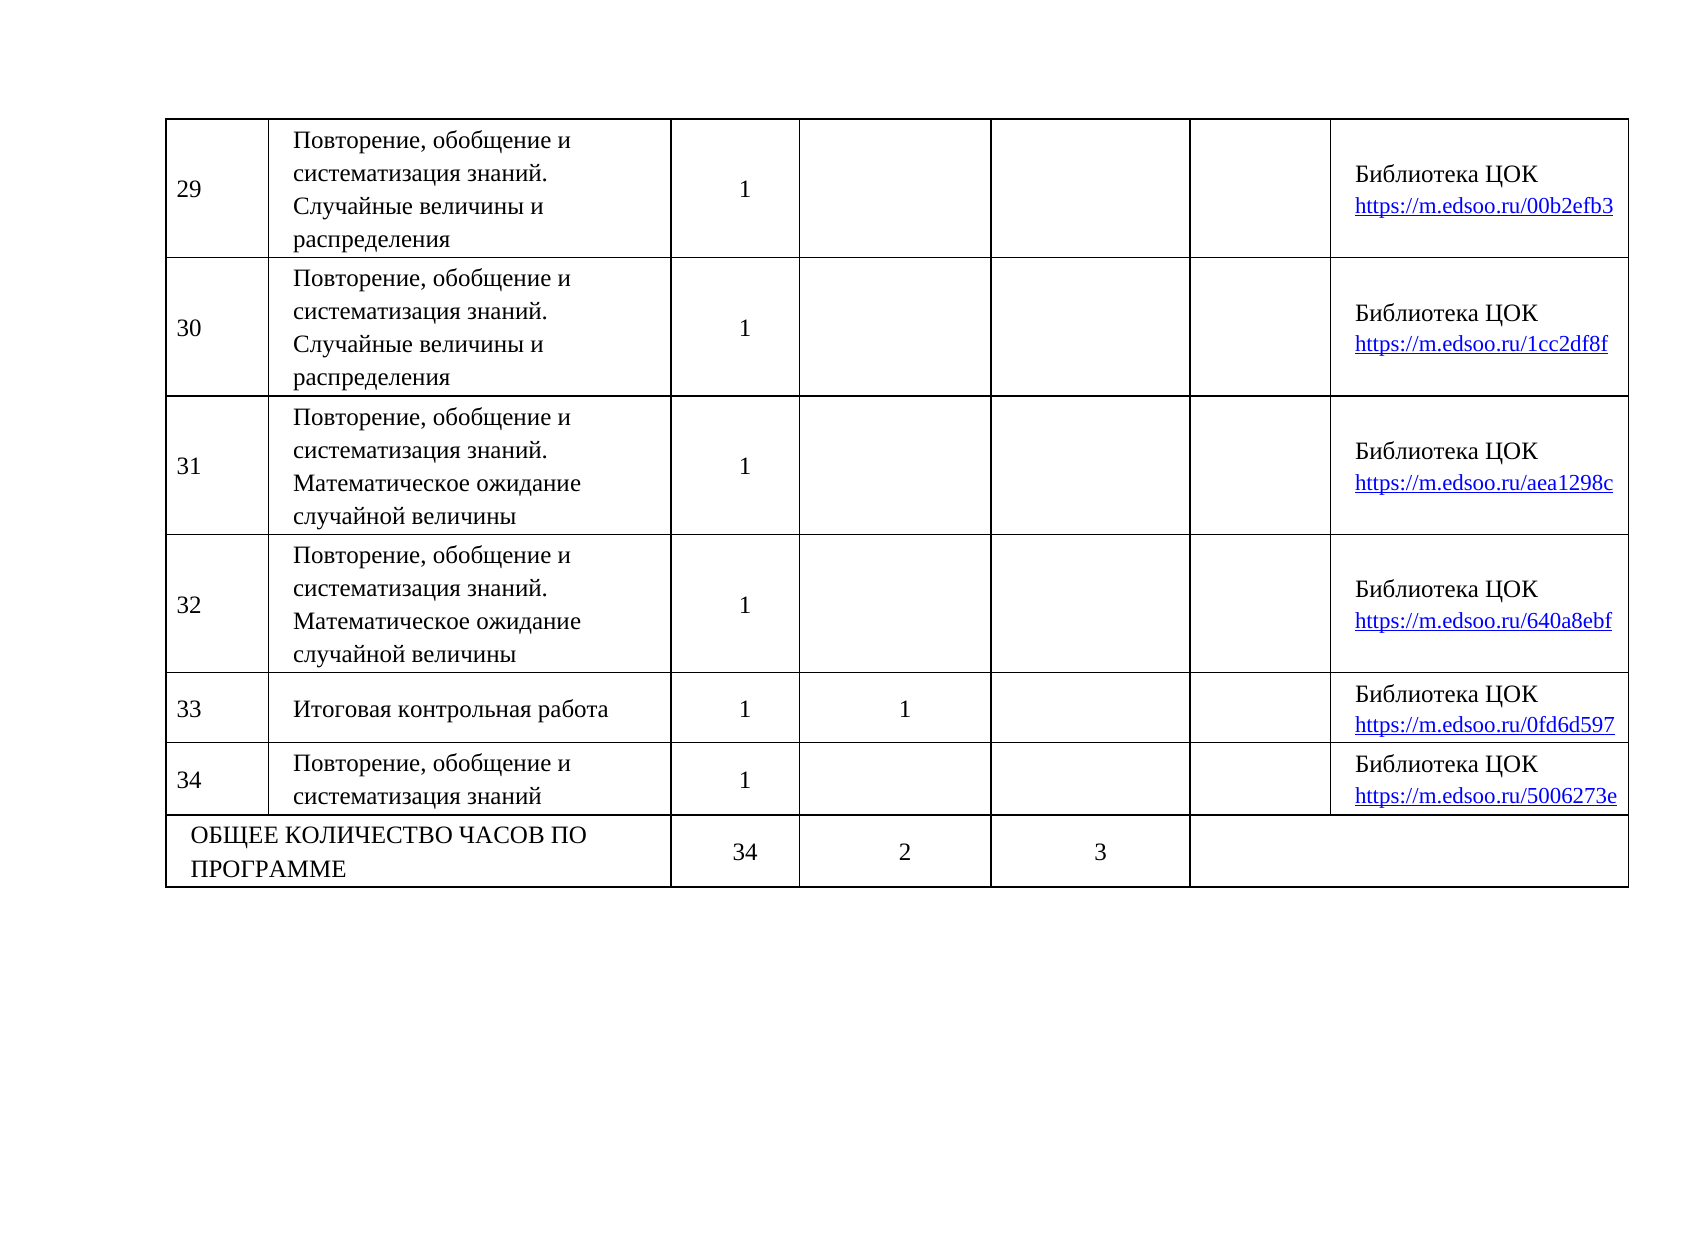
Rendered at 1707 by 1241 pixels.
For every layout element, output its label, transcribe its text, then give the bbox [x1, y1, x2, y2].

table_cell 1 [672, 120, 799, 257]
table_cell [1191, 673, 1330, 741]
table_cell 33 [167, 673, 268, 741]
table_cell 3 [992, 816, 1189, 886]
table_cell [1191, 258, 1330, 395]
table_cell Библиотека ЦОК https://m.edsoo.ru/640a8ebf [1331, 535, 1628, 672]
table_cell [1191, 743, 1330, 814]
table_cell [992, 397, 1189, 533]
table_cell [800, 120, 990, 257]
table_cell [992, 120, 1189, 257]
table_cell [1191, 397, 1330, 533]
table_cell [992, 535, 1189, 672]
table_cell 32 [167, 535, 268, 672]
table_cell [800, 258, 990, 395]
table_cell [1191, 816, 1628, 886]
table_cell 1 [672, 743, 799, 814]
table_cell Повторение, обобщение и систематизация знаний. Случайные величины и распределения [269, 258, 670, 395]
table_cell [992, 743, 1189, 814]
table_cell 2 [800, 816, 990, 886]
table_cell Библиотека ЦОК https://m.edsoo.ru/aea1298c [1331, 397, 1628, 533]
table_cell Повторение, обобщение и систематизация знаний. Математическое ожидание случайной величины [269, 397, 670, 533]
table_cell 31 [167, 397, 268, 533]
table_cell Повторение, обобщение и систематизация знаний. Случайные величины и распределения [269, 120, 670, 257]
table_cell 34 [167, 743, 268, 814]
table_cell 29 [167, 120, 268, 257]
table_cell 1 [672, 258, 799, 395]
table_cell [1191, 535, 1330, 672]
table_cell 1 [672, 535, 799, 672]
table_cell Повторение, обобщение и систематизация знаний [269, 743, 670, 814]
table_cell Библиотека ЦОК https://m.edsoo.ru/0fd6d597 [1331, 673, 1628, 741]
table_cell 1 [800, 673, 990, 741]
table_cell 1 [672, 397, 799, 533]
table_cell Повторение, обобщение и систематизация знаний. Математическое ожидание случайной величины [269, 535, 670, 672]
table_cell [992, 673, 1189, 741]
table_cell Библиотека ЦОК https://m.edsoo.ru/5006273e [1331, 743, 1628, 814]
table_cell Библиотека ЦОК https://m.edsoo.ru/00b2efb3 [1331, 120, 1628, 257]
table_cell Итоговая контрольная работа [269, 673, 670, 741]
table_cell [800, 397, 990, 533]
table_cell ОБЩЕЕ КОЛИЧЕСТВО ЧАСОВ ПО ПРОГРАММЕ [167, 816, 670, 886]
table_cell 1 [672, 673, 799, 741]
table_cell 34 [672, 816, 799, 886]
table_cell [800, 743, 990, 814]
table_cell Библиотека ЦОК https://m.edsoo.ru/1cc2df8f [1331, 258, 1628, 395]
table_cell [800, 535, 990, 672]
table_cell [992, 258, 1189, 395]
table_cell 30 [167, 258, 268, 395]
table_cell [1191, 120, 1330, 257]
